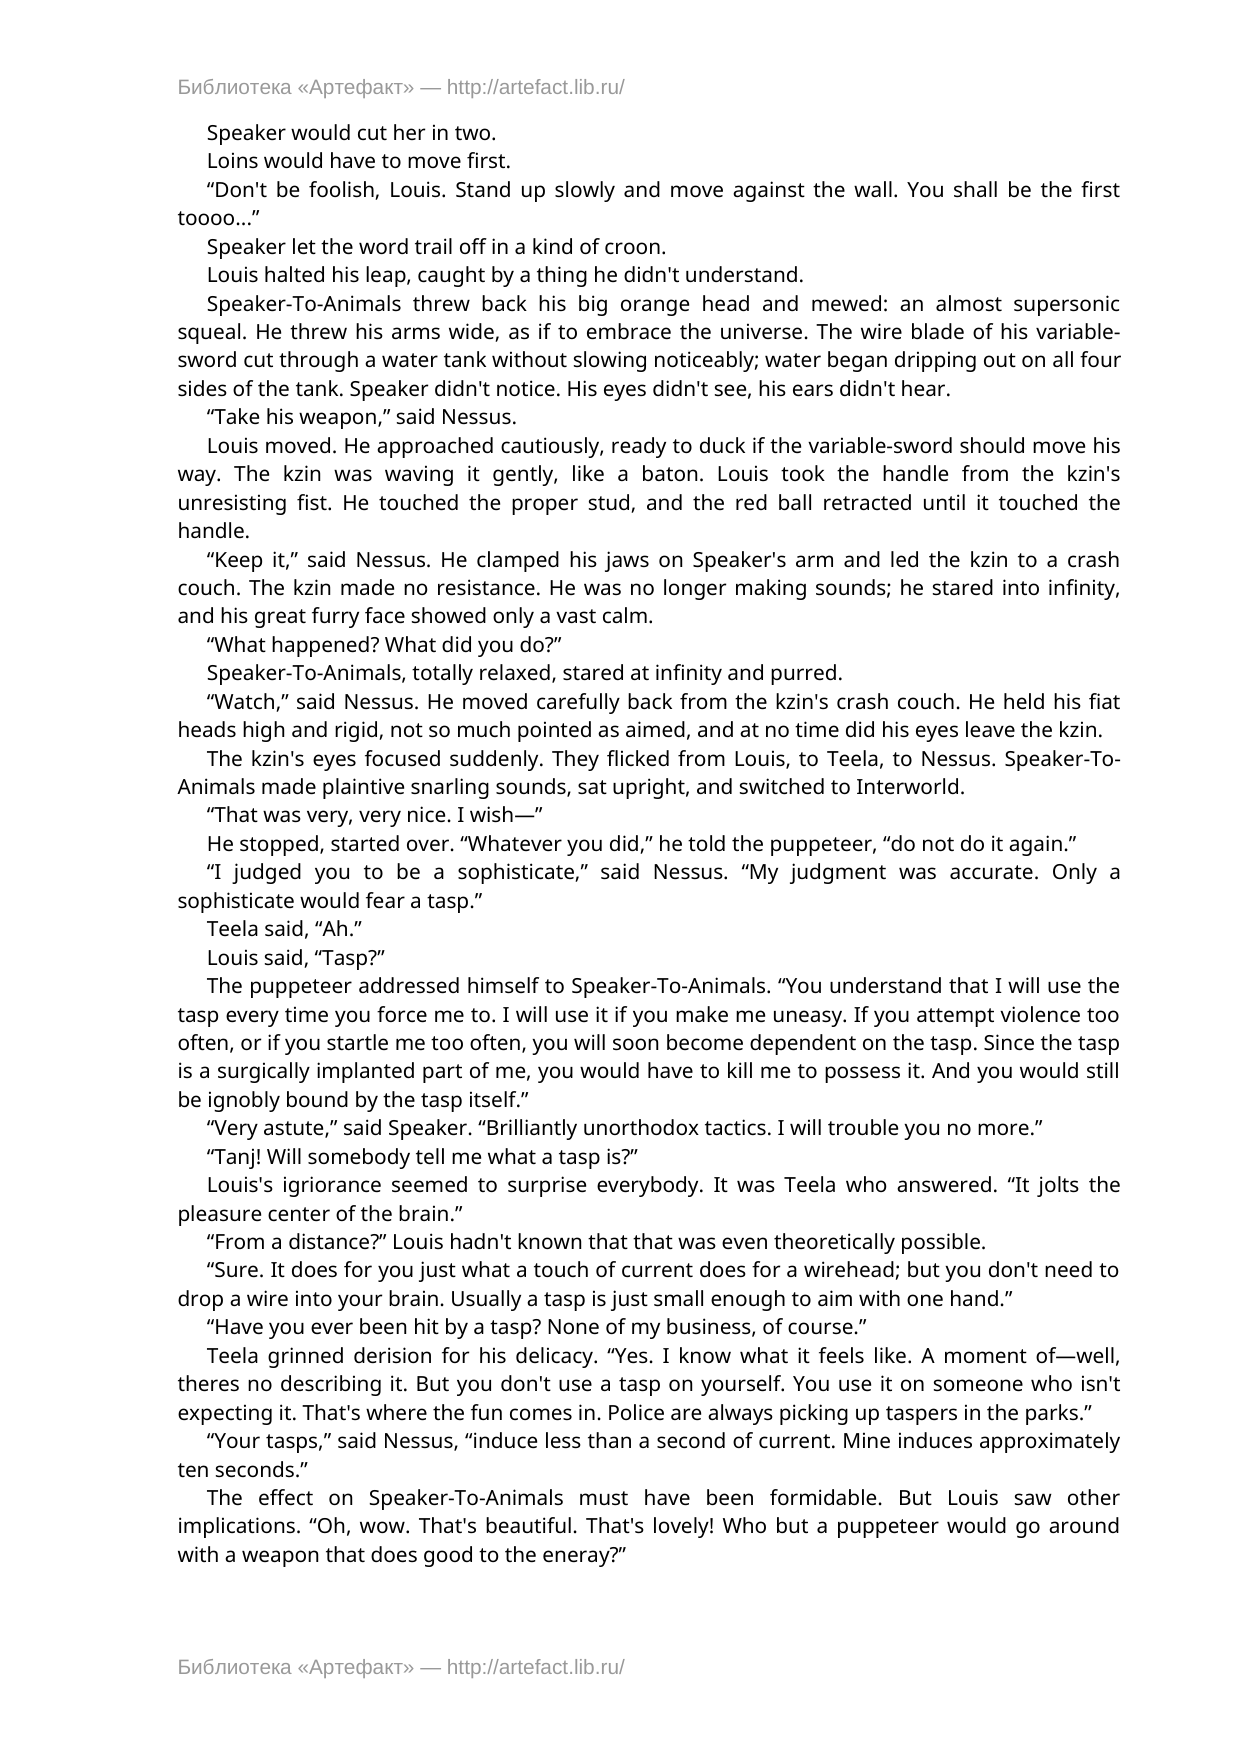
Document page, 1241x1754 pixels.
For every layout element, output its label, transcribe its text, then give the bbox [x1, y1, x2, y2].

text Speaker would cut her in two. [177, 118, 1122, 147]
text The effect on Speaker-To-Animals must have been formidable. But Louis saw other implications. “Oh, wow. That's beautiful. That's lovely! Who but a puppeteer would go around with a weapon that does good to the eneray?” [177, 1483, 1122, 1568]
text Teela said, “Ah.” [177, 914, 1122, 943]
text The kzin's eyes focused suddenly. They flicked from Louis, to Teela, to Nessus. Speaker-To-Animals made plaintive snarling sounds, sat upright, and switched to Interworld. [177, 744, 1122, 801]
text “That was very, very nice. I wish—” [177, 801, 1122, 829]
text “Keep it,” said Nessus. He clamped his jaws on Speaker's arm and led the kzin to a crash couch. The kzin made no resistance. He was no longer making sounds; he stared into infinity, and his great furry face showed only a vast calm. [177, 545, 1122, 630]
text “Very astute,” said Speaker. “Brilliantly unorthodox tactics. I will trouble you no more.” [177, 1113, 1122, 1142]
text “Have you ever been hit by a tasp? None of my business, of course.” [177, 1312, 1122, 1341]
text “Take his weapon,” said Nessus. [177, 402, 1122, 431]
text “Watch,” said Nessus. He moved carefully back from the kzin's crash couch. He held his fiat heads high and rigid, not so much pointed as aimed, and at no time did his eyes leave the kzin. [177, 687, 1122, 744]
text The puppeteer addressed himself to Speaker-To-Animals. “You understand that I will use the tasp every time you force me to. I will use it if you make me uneasy. If you attempt violence too often, or if you startle me too often, you will soon become dependent on the tasp. Since the tasp is a surgically implanted part of me, you would have to kill me to possess it. And you would still be ignobly bound by the tasp itself.” [177, 971, 1122, 1113]
text Louis moved. He approached cautiously, ready to duck if the variable-sword should move his way. The kzin was waving it gently, like a baton. Louis took the handle from the kzin's unresisting fist. He touched the proper stud, and the red ball retracted until it touched the handle. [177, 431, 1122, 545]
text Loins would have to move first. [177, 147, 1122, 175]
text Louis said, “Tasp?” [177, 943, 1122, 971]
text Louis's igriorance seemed to surprise everybody. It was Teela who answered. “It jolts the pleasure center of the brain.” [177, 1170, 1122, 1227]
text “I judged you to be a sophisticate,” said Nessus. “My judgment was accurate. Only a sophisticate would fear a tasp.” [177, 857, 1122, 914]
text “From a distance?” Louis hadn't known that that was even theoretically possible. [177, 1227, 1122, 1256]
text “Don't be foolish, Louis. Stand up slowly and move against the wall. You shall be the first toooo...” [177, 175, 1122, 232]
text Teela grinned derision for his delicacy. “Yes. I know what it feels like. A moment of—well, theres no describing it. But you don't use a tasp on yourself. You use it on someone who isn't expecting it. That's where the fun comes in. Police are always picking up taspers in the parks.” [177, 1341, 1122, 1426]
text Speaker let the word trail off in a kind of croon. [177, 232, 1122, 260]
text He stopped, started over. “Whatever you did,” he told the puppeteer, “do not do it again.” [177, 829, 1122, 857]
text Speaker-To-Animals, totally relaxed, stared at infinity and purred. [177, 658, 1122, 687]
text “Sure. It does for you just what a touch of current does for a wirehead; but you don't need to drop a wire into your brain. Usually a tasp is just small enough to aim with one hand.” [177, 1256, 1122, 1312]
text “What happened? What did you do?” [177, 630, 1122, 658]
text “Tanj! Will somebody tell me what a tasp is?” [177, 1142, 1122, 1170]
text Louis halted his leap, caught by a thing he didn't understand. [177, 260, 1122, 289]
text Speaker-To-Animals threw back his big orange head and mewed: an almost supersonic squeal. He threw his arms wide, as if to embrace the universe. The wire blade of his variable-sword cut through a water tank without slowing noticeably; water began dripping out on all four sides of the tank. Speaker didn't notice. His eyes didn't see, his ears didn't hear. [177, 289, 1122, 402]
text “Your tasps,” said Nessus, “induce less than a second of current. Mine induces approximately ten seconds.” [177, 1426, 1122, 1483]
